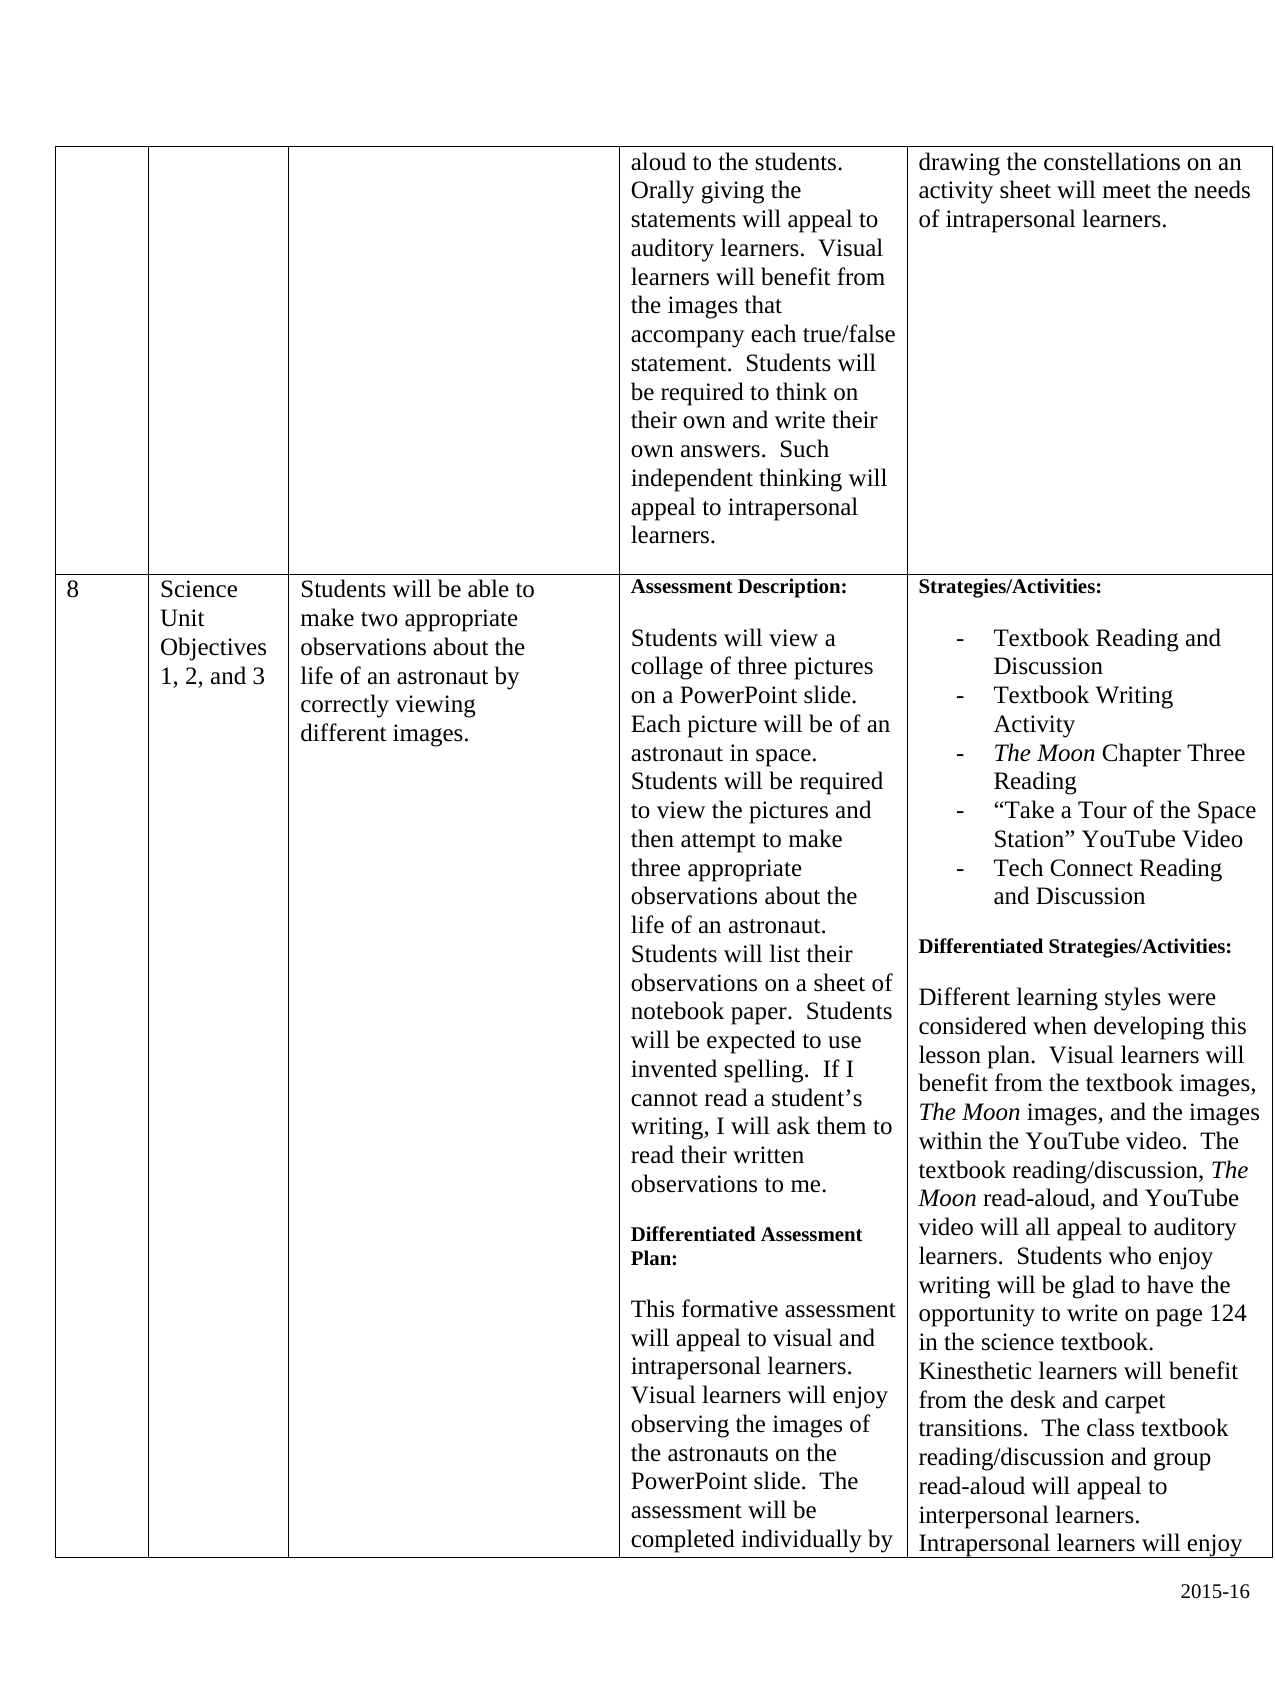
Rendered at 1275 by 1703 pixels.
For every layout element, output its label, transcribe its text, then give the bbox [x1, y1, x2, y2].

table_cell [289, 147, 619, 573]
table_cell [149, 575, 288, 1557]
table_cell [620, 575, 907, 1557]
table_cell 8 [56, 575, 148, 1557]
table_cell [908, 575, 1272, 1557]
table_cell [289, 575, 619, 1557]
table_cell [620, 147, 907, 573]
table_cell 7 [56, 147, 148, 573]
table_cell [908, 147, 1272, 573]
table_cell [149, 147, 288, 573]
